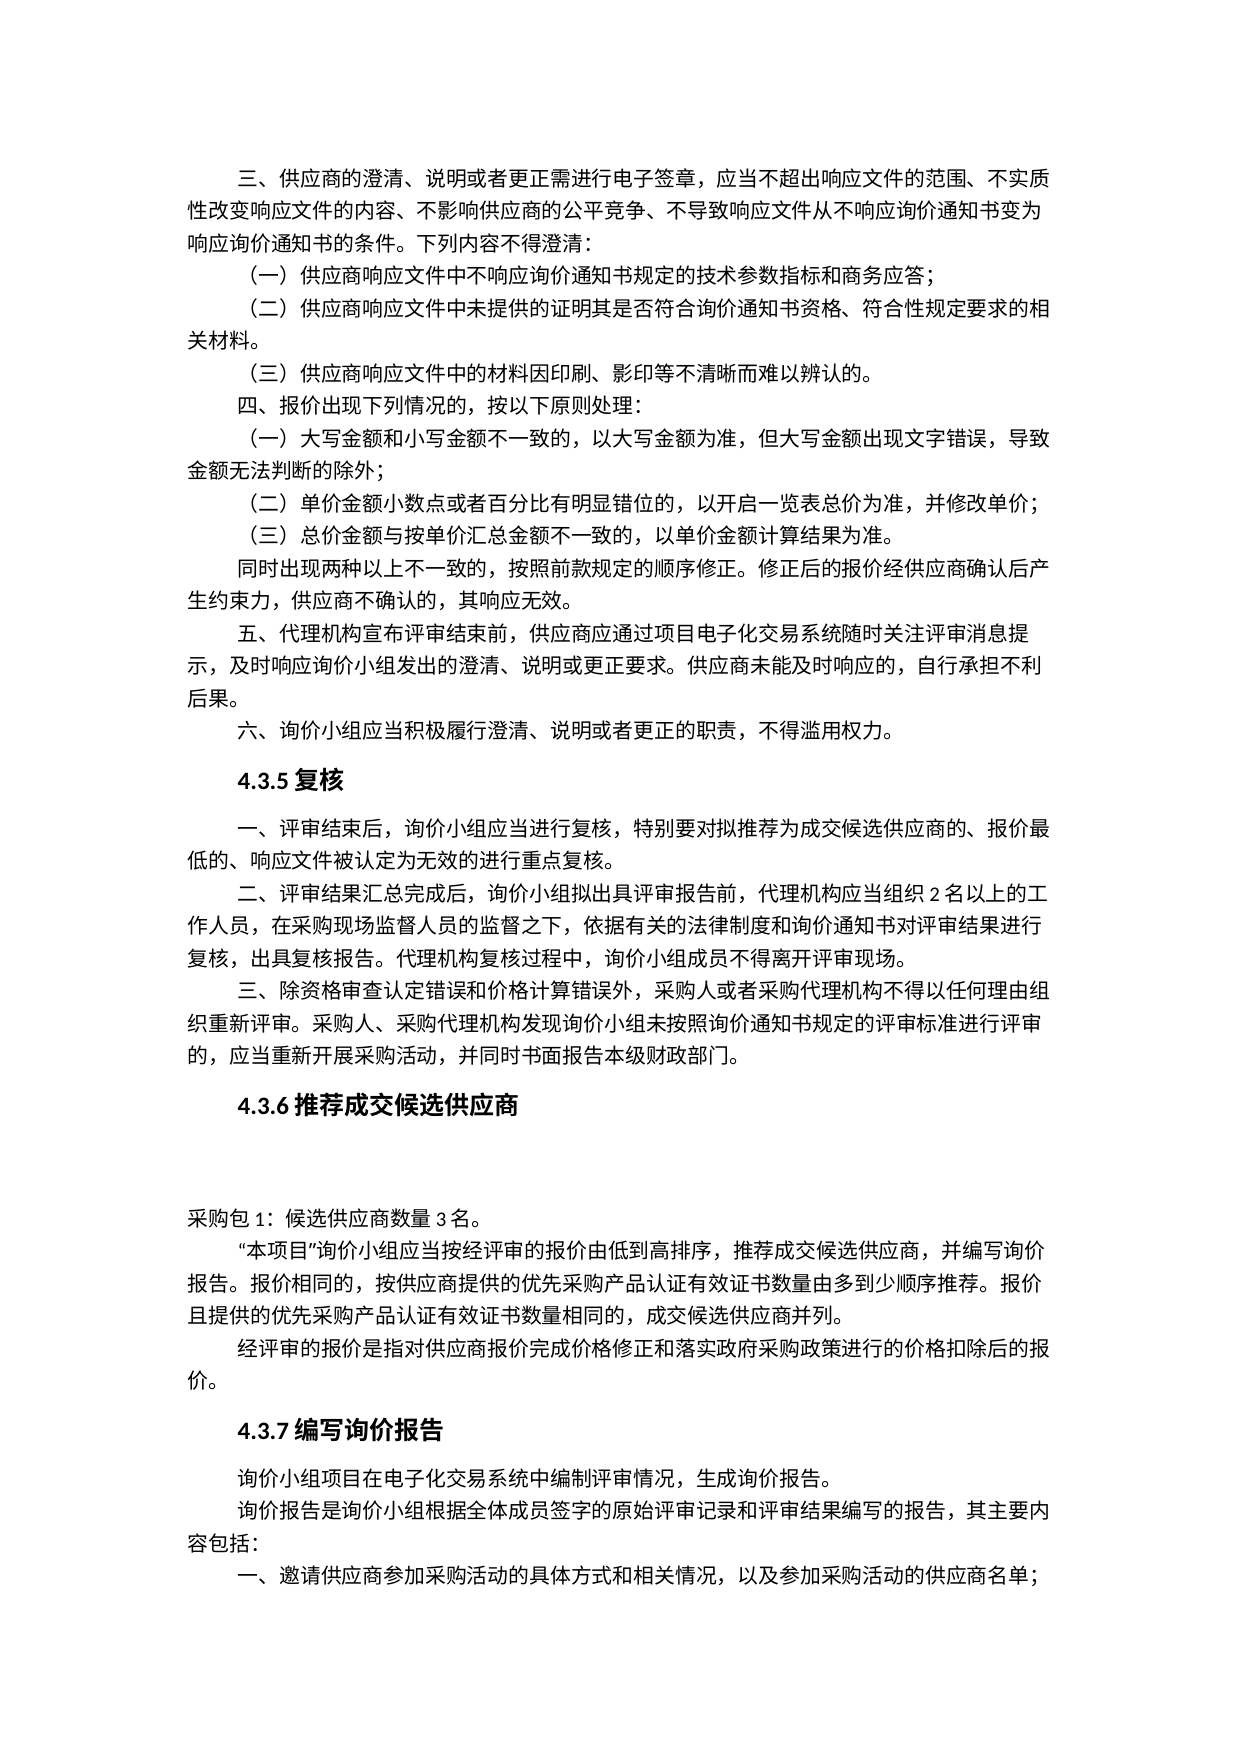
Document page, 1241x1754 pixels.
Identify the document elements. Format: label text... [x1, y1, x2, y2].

text 三、除资格审查认定错误和价格计算错误外，采购人或者采购代理机构不得以任何理由组织重新评审。采购人、采购代理机构发现询价小组未按照询价通知书规定的评审标准进行评审的，应当重新开展采购活动，并同时书面报告本级财政部门。 [187, 974, 1053, 1072]
text 四、报价出现下列情况的，按以下原则处理： [187, 389, 1053, 422]
text 五、代理机构宣布评审结束前，供应商应通过项目电子化交易系统随时关注评审消息提示，及时响应询价小组发出的澄清、说明或更正要求。供应商未能及时响应的，自行承担不利后果。 [187, 617, 1053, 714]
text 4.3.5复核 [187, 747, 1053, 812]
text （一）供应商响应文件中不响应询价通知书规定的技术参数指标和商务应答； [187, 259, 1053, 292]
text “本项目”询价小组应当按经评审的报价由低到高排序，推荐成交候选供应商，并编写询价报告。报价相同的，按供应商提供的优先采购产品认证有效证书数量由多到少顺序推荐。报价且提供的优先采购产品认证有效证书数量相同的，成交候选供应商并列。 [187, 1234, 1053, 1332]
text 4.3.6推荐成交候选供应商 [187, 1072, 1053, 1137]
text 4.3.7编写询价报告 [187, 1397, 1053, 1462]
text （三）供应商响应文件中的材料因印刷、影印等不清晰而难以辨认的。 [187, 357, 1053, 389]
text 询价报告是询价小组根据全体成员签字的原始评审记录和评审结果编写的报告，其主要内容包括： [187, 1494, 1053, 1559]
text 经评审的报价是指对供应商报价完成价格修正和落实政府采购政策进行的价格扣除后的报价。 [187, 1332, 1053, 1397]
text 一、评审结束后，询价小组应当进行复核，特别要对拟推荐为成交候选供应商的、报价最低的、响应文件被认定为无效的进行重点复核。 [187, 812, 1053, 877]
text 一、邀请供应商参加采购活动的具体方式和相关情况，以及参加采购活动的供应商名单； [187, 1559, 1053, 1592]
text （三）总价金额与按单价汇总金额不一致的，以单价金额计算结果为准。 [187, 519, 1053, 552]
text （一）大写金额和小写金额不一致的，以大写金额为准，但大写金额出现文字错误，导致金额无法判断的除外； [187, 422, 1053, 487]
text 采购包1：候选供应商数量3名。 [187, 1202, 1053, 1234]
text （二）供应商响应文件中未提供的证明其是否符合询价通知书资格、符合性规定要求的相关材料。 [187, 292, 1053, 357]
text 三、供应商的澄清、说明或者更正需进行电子签章，应当不超出响应文件的范围、不实质性改变响应文件的内容、不影响供应商的公平竞争、不导致响应文件从不响应询价通知书变为响应询价通知书的条件。下列内容不得澄清： [187, 162, 1053, 259]
text 询价小组项目在电子化交易系统中编制评审情况，生成询价报告。 [187, 1462, 1053, 1494]
text 六、询价小组应当积极履行澄清、说明或者更正的职责，不得滥用权力。 [187, 714, 1053, 747]
text 同时出现两种以上不一致的，按照前款规定的顺序修正。修正后的报价经供应商确认后产生约束力，供应商不确认的，其响应无效。 [187, 552, 1053, 617]
text （二）单价金额小数点或者百分比有明显错位的，以开启一览表总价为准，并修改单价； [187, 487, 1053, 519]
text 二、评审结果汇总完成后，询价小组拟出具评审报告前，代理机构应当组织2名以上的工作人员，在采购现场监督人员的监督之下，依据有关的法律制度和询价通知书对评审结果进行复核，出具复核报告。代理机构复核过程中，询价小组成员不得离开评审现场。 [187, 877, 1053, 974]
